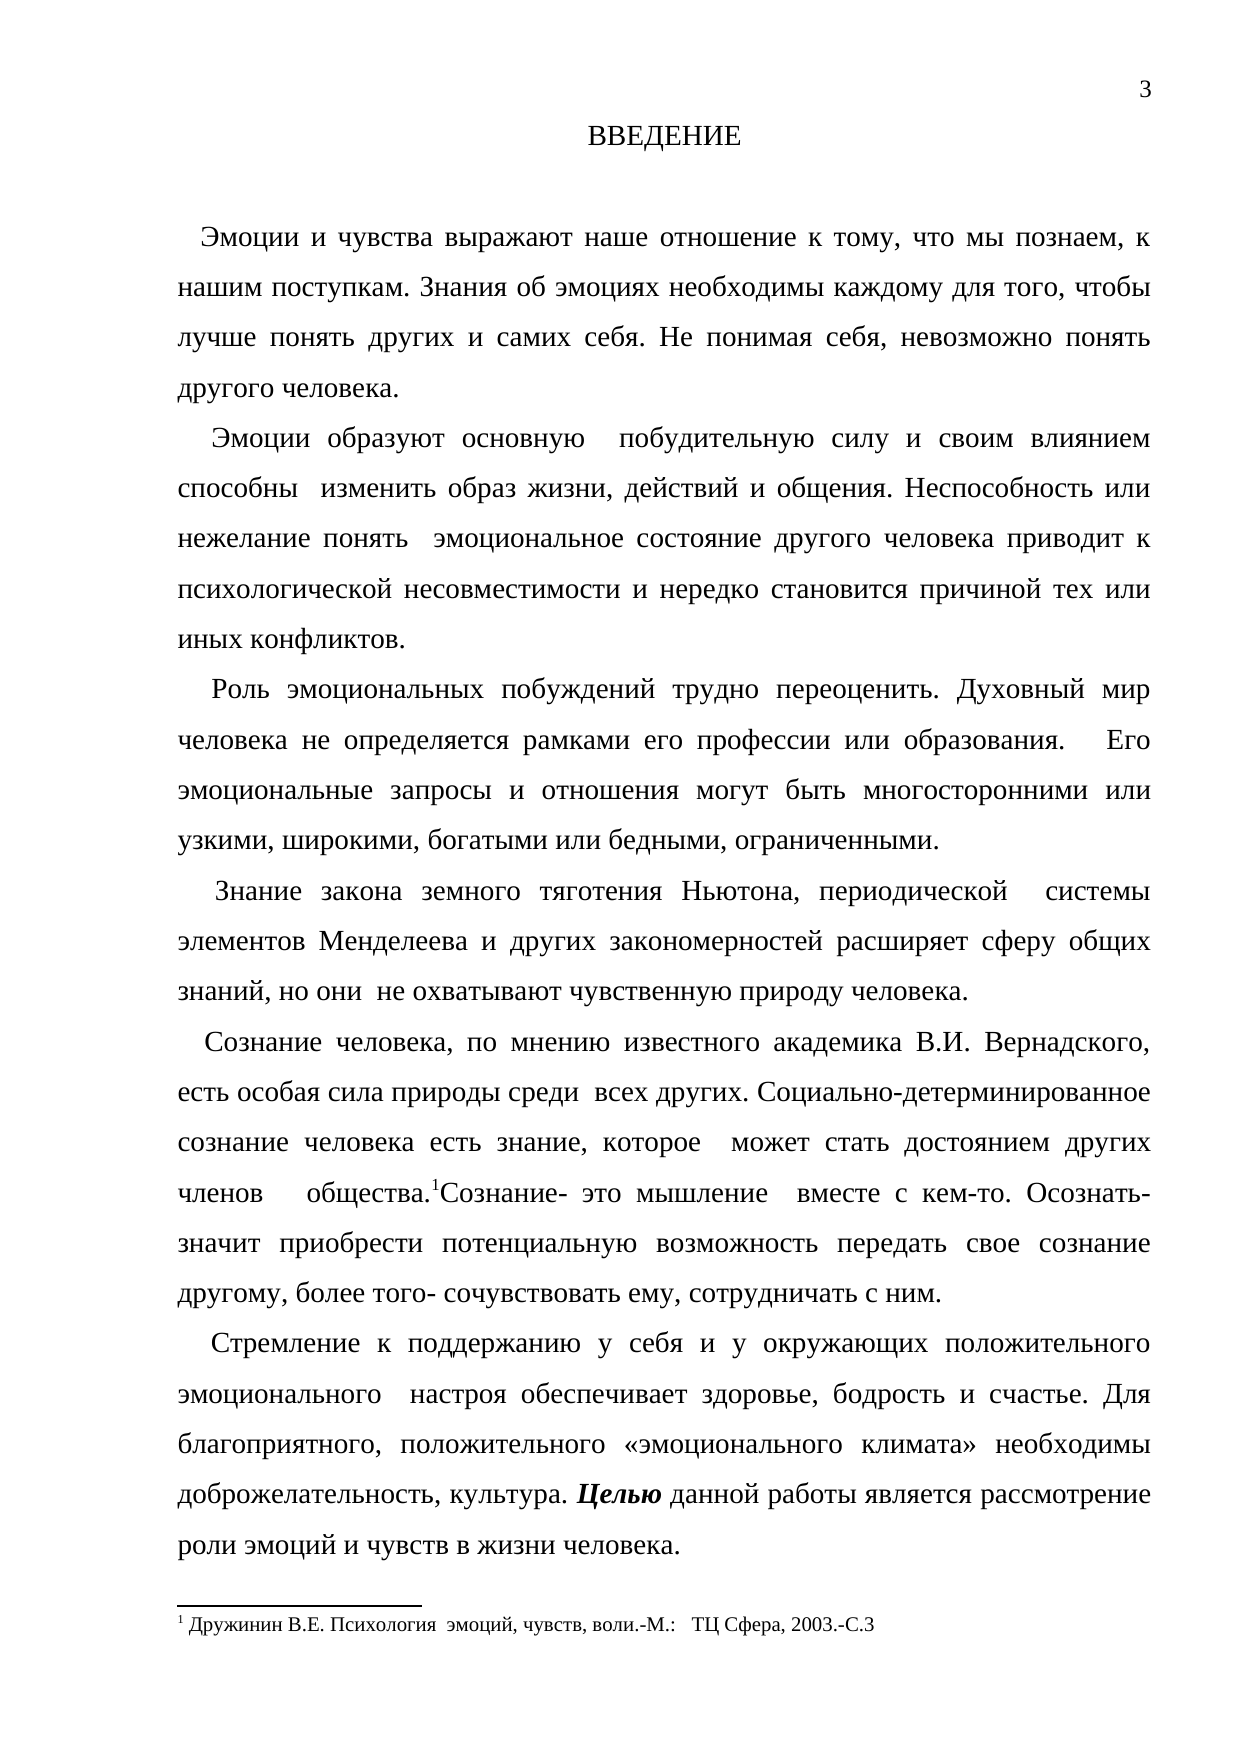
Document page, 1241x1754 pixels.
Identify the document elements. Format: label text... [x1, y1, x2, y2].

text ВВЕДЕНИЕ [177, 118, 1152, 152]
text Сознание человека, по мнению известного академика В.И. Вернадского, есть особая сила природы среди всех других. Социально-детерминированное сознание человека есть знание, которое может стать достоянием других членов общества.Сознание- это мышление вместе с кем-то. Осознать- значит приобрести потенциальную возможность передать свое сознание другому, более того- сочувствовать ему, сотрудничать с ним. [177, 1024, 1152, 1309]
text Роль эмоциональных побуждений трудно переоценить. Духовный мир человека не определяется рамками его профессии или образования. Его эмоциональные запросы и отношения могут быть многосторонними или узкими, широкими, богатыми или бедными, ограниченными. [177, 672, 1152, 856]
text Знание закона земного тяготения Ньютона, периодической системы элементов Менделеева и других закономерностей расширяет сферу общих знаний, но они не охватывают чувственную природу человека. [177, 873, 1152, 1007]
text Эмоции и чувства выражают наше отношение к тому, что мы познаем, к нашим поступкам. Знания об эмоциях необходимы каждому для того, чтобы лучше понять других и самих себя. Не понимая себя, невозможно понять другого человека. [177, 219, 1152, 403]
text Стремление к поддержанию у себя и у окружающих положительного эмоционального настроя обеспечивает здоровье, бодрость и счастье. Для благоприятного, положительного «эмоционального климата» необходимы доброжелательность, культура. Целью данной работы является рассмотрение роли эмоций и чувств в жизни человека. [177, 1326, 1152, 1560]
text Эмоции образуют основную побудительную силу и своим влиянием способны изменить образ жизни, действий и общения. Неспособность или нежелание понять эмоциональное состояние другого человека приводит к психологической несовместимости и нередко становится причиной тех или иных конфликтов. [177, 420, 1152, 655]
